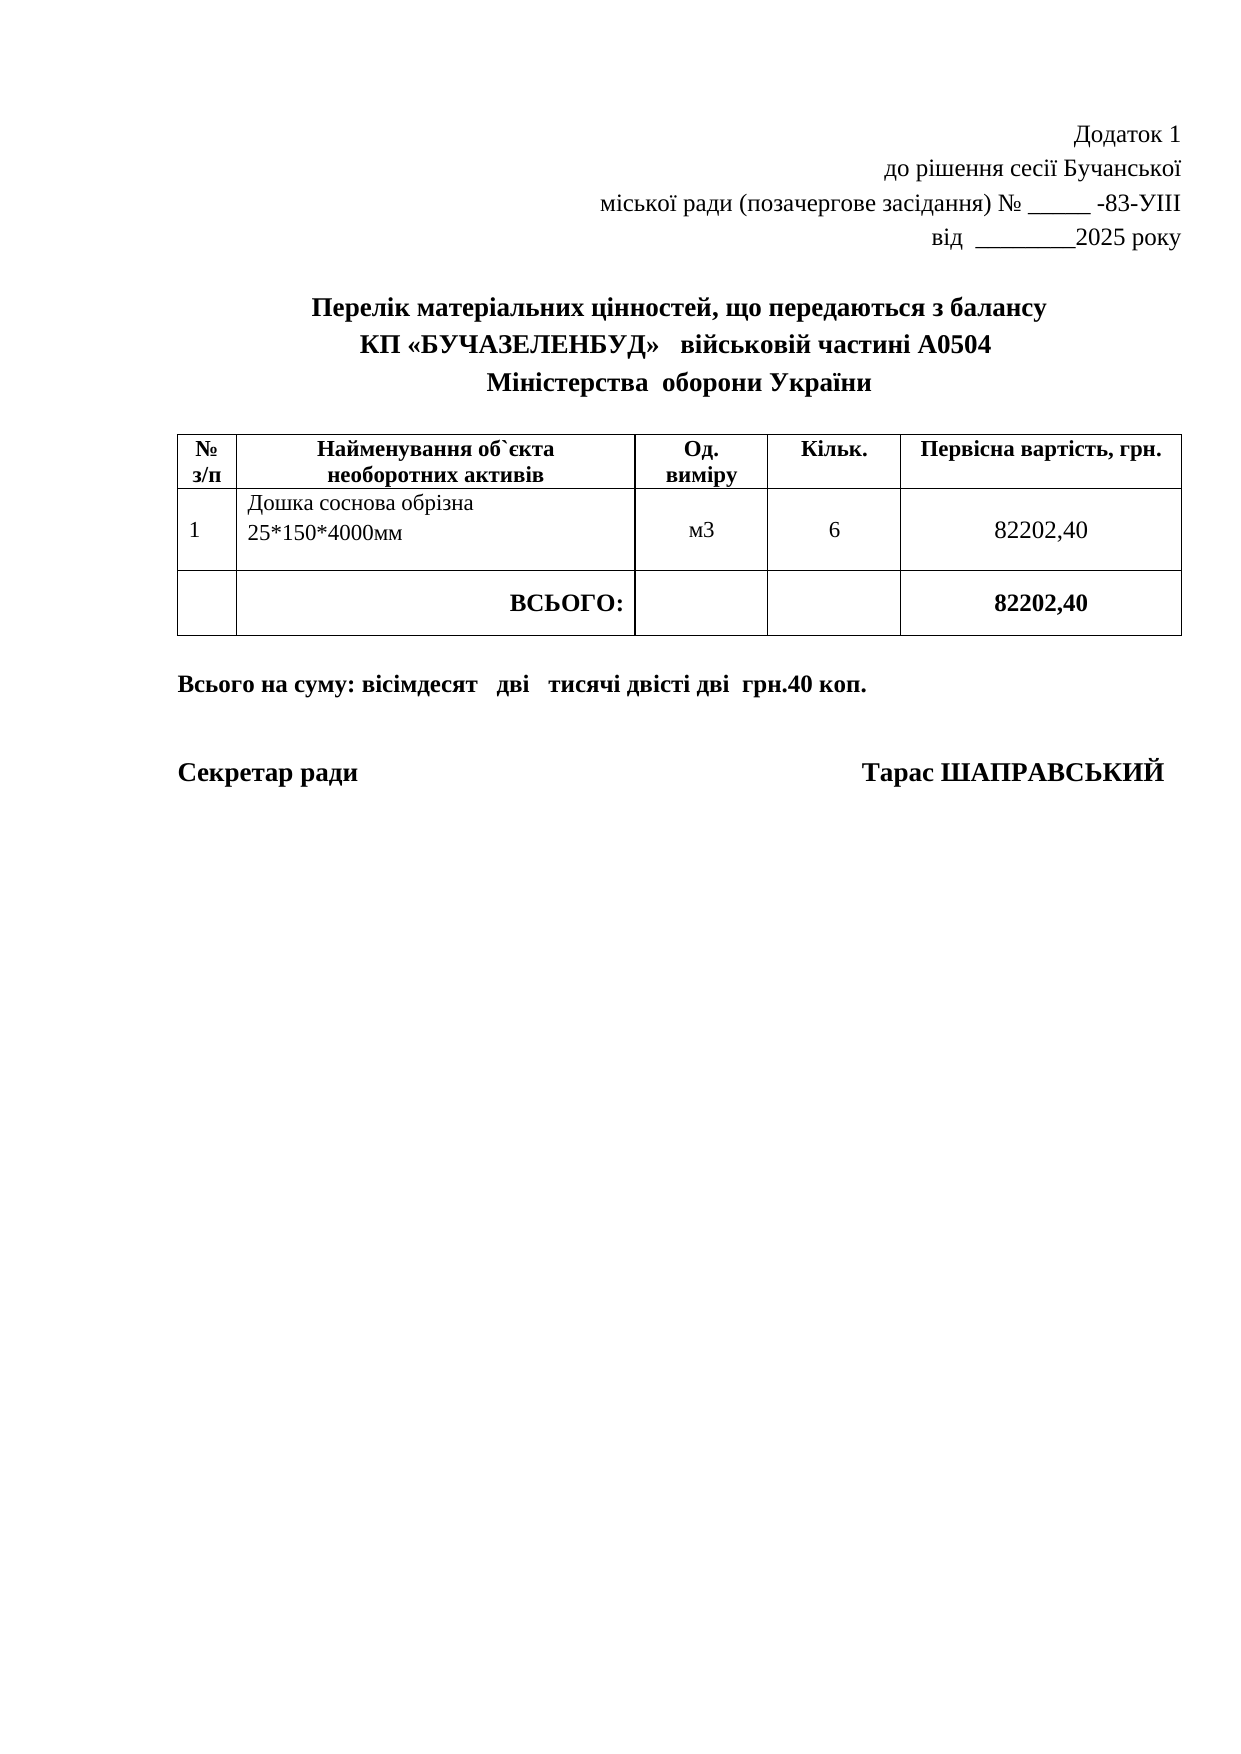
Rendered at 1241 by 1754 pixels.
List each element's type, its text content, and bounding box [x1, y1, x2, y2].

table_header Од. виміру [636, 435, 767, 488]
table_cell [178, 571, 236, 635]
table_header № з/п [178, 435, 236, 488]
table_cell м3 [636, 489, 767, 570]
table_cell Дошка соснова обрізна 25*150*4000мм [237, 489, 634, 570]
text Секретар ради Тарас ШАПРАВСЬКИЙ [177, 756, 1181, 787]
text КП «БУЧАЗЕЛЕНБУД» військовій частині А0504 [177, 328, 1181, 359]
table_cell 82202,40 [901, 571, 1181, 635]
text Додаток 1 [177, 119, 1181, 147]
table_cell 1 [178, 489, 236, 570]
table_cell [768, 571, 900, 635]
text Міністерства оборони України [177, 366, 1181, 397]
table_cell 6 [768, 489, 900, 570]
text від ________2025 року [177, 222, 1181, 251]
text Перелік матеріальних цінностей, що передаються з балансу [177, 291, 1181, 322]
table_header Кільк. [768, 435, 900, 488]
table_cell ВСЬОГО: [237, 571, 634, 635]
table_cell [636, 571, 767, 635]
text міської ради (позачергове засідання) № _____ -83-УІІІ [177, 188, 1181, 216]
table_cell 82202,40 [901, 489, 1181, 570]
table_header Найменування об`єкта необоротних активів [237, 435, 634, 488]
table_header Первісна вартість, грн. [901, 435, 1181, 488]
text Всього на суму: вісімдесят дві тисячі двісті дві грн.40 коп. [177, 669, 1181, 697]
text до рішення сесії Бучанської [177, 153, 1181, 182]
